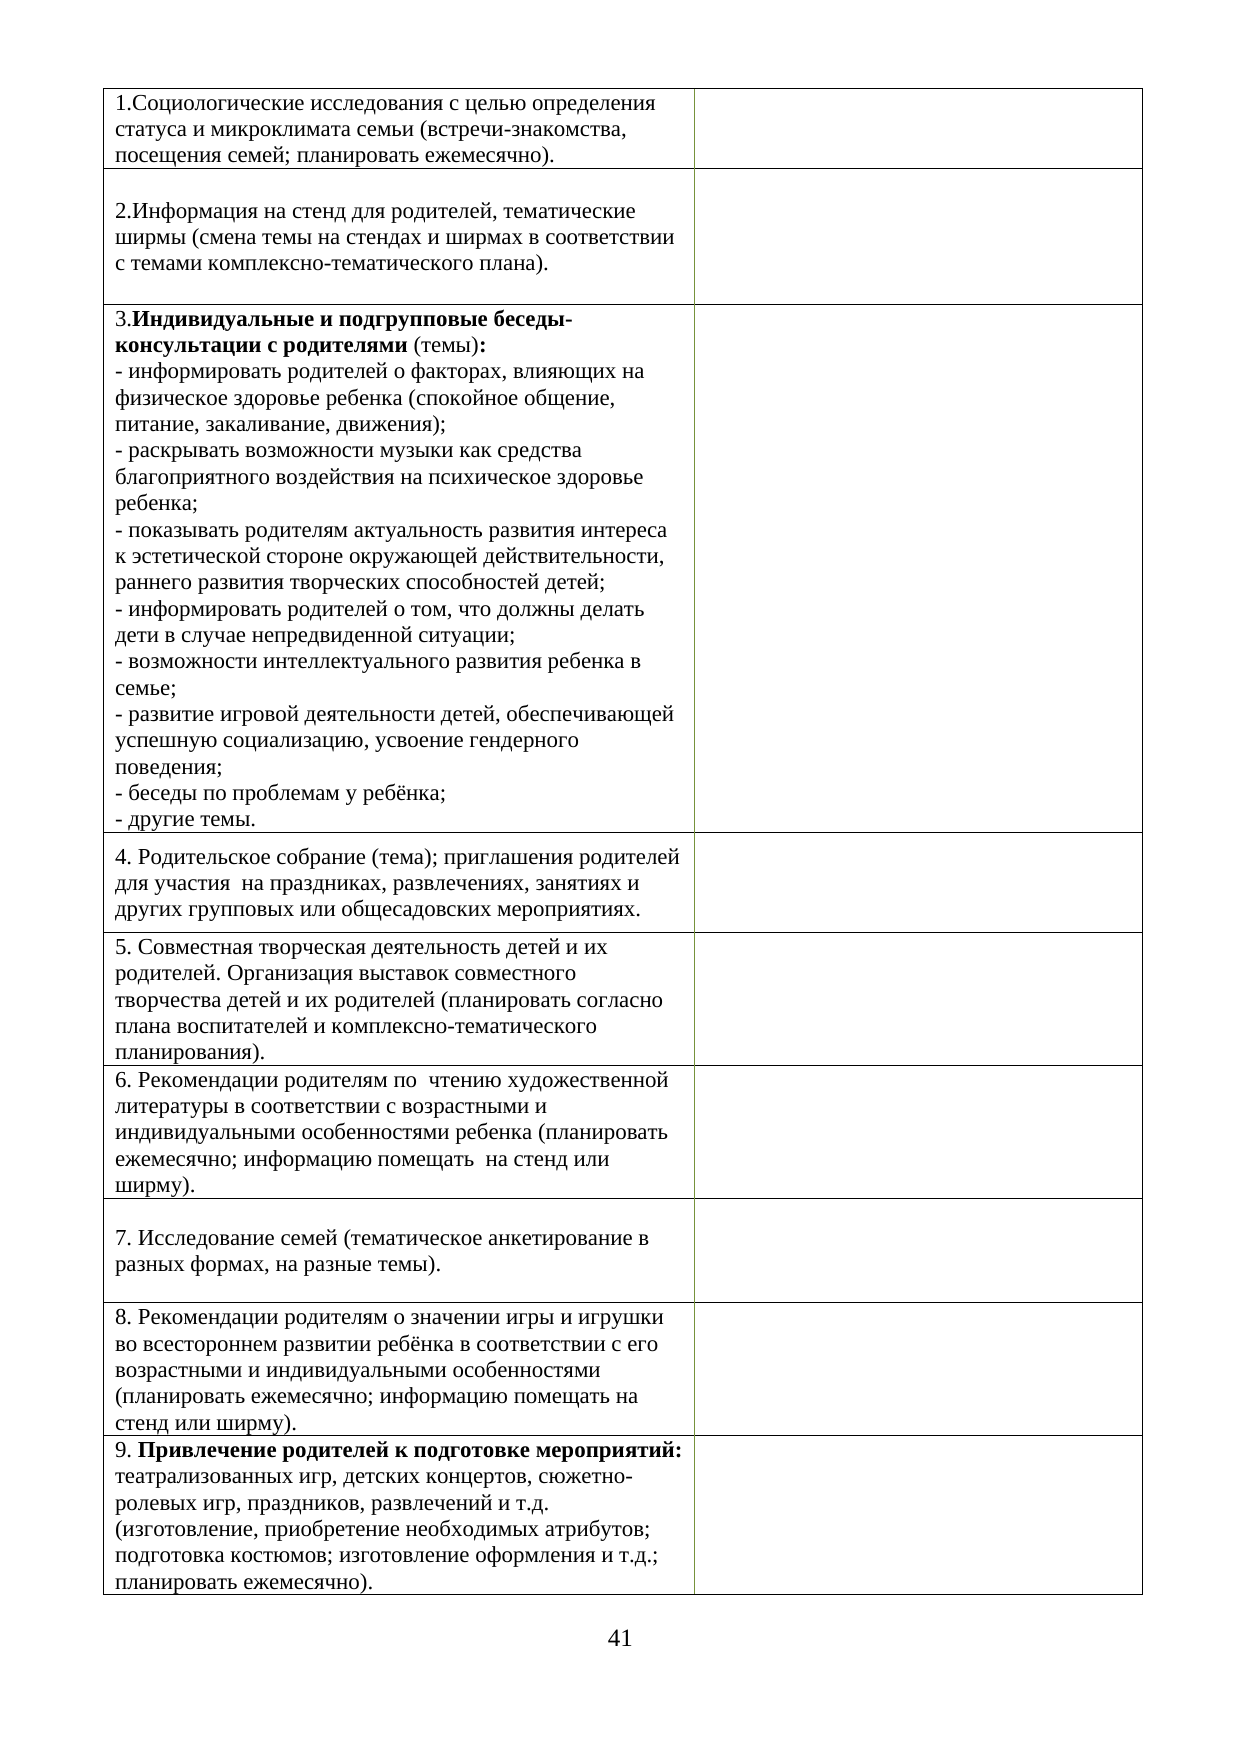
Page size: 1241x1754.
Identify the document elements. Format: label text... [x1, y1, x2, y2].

table_cell 6. Рекомендации родителям по чтению художественной литературы в соответствии с возрастными и индивидуальными особенностями ребенка (планировать ежемесячно; информацию помещать на стенд или ширму). [104, 1066, 694, 1197]
table_cell 4. Родительское собрание (тема); приглашения родителей для участия на праздниках, развлечениях, занятиях и других групповых или общесадовских мероприятиях. [104, 833, 694, 932]
table_cell [695, 1066, 1142, 1197]
table_header 1.Социологические исследования с целью определения статуса и микроклимата семьи (встречи-знакомства, посещения семей; планировать ежемесячно). [104, 89, 694, 168]
table_cell 8. Рекомендации родителям о значении игры и игрушки во всестороннем развитии ребёнка в соответствии с его возрастными и индивидуальными особенностями (планировать ежемесячно; информацию помещать на стенд или ширму). [104, 1303, 694, 1435]
table_cell [695, 1303, 1142, 1435]
table_cell [695, 933, 1142, 1065]
table_cell [695, 1436, 1142, 1594]
table_header [695, 89, 1142, 168]
table_cell [695, 833, 1142, 932]
table_cell [695, 1199, 1142, 1302]
table_cell [695, 305, 1142, 832]
table_cell 3.Индивидуальные и подгрупповые беседы-консультации с родителями (темы): - информировать родителей о факторах, влияющих на физическое здоровье ребенка (спокойное общение, питание, закаливание, движения); - раскрывать возможности музыки как средства благоприятного воздействия на психическое здоровье ребенка; - показывать родителям актуальность развития интереса к эстетической стороне окружающей действительности, раннего развития творческих способностей детей; - информировать родителей о том, что должны делать дети в случае непредвиденной ситуации; - возможности интеллектуального развития ребенка в семье; - развитие игровой деятельности детей, обеспечивающей успешную социализацию, усвоение гендерного поведения; - беседы по проблемам у ребёнка; - другие темы. [104, 305, 694, 832]
table_cell 5. Совместная творческая деятельность детей и их родителей. Организация выставок совместного творчества детей и их родителей (планировать согласно плана воспитателей и комплексно-тематического планирования). [104, 933, 694, 1065]
table_cell 7. Исследование семей (тематическое анкетирование в разных формах, на разные темы). [104, 1199, 694, 1302]
table_cell [695, 169, 1142, 304]
table_cell 2.Информация на стенд для родителей, тематические ширмы (смена темы на стендах и ширмах в соответствии с темами комплексно-тематического плана). [104, 169, 694, 304]
table_cell 9. Привлечение родителей к подготовке мероприятий: театрализованных игр, детских концертов, сюжетно-ролевых игр, праздников, развлечений и т.д. (изготовление, приобретение необходимых атрибутов; подготовка костюмов; изготовление оформления и т.д.; планировать ежемесячно). [104, 1436, 694, 1594]
